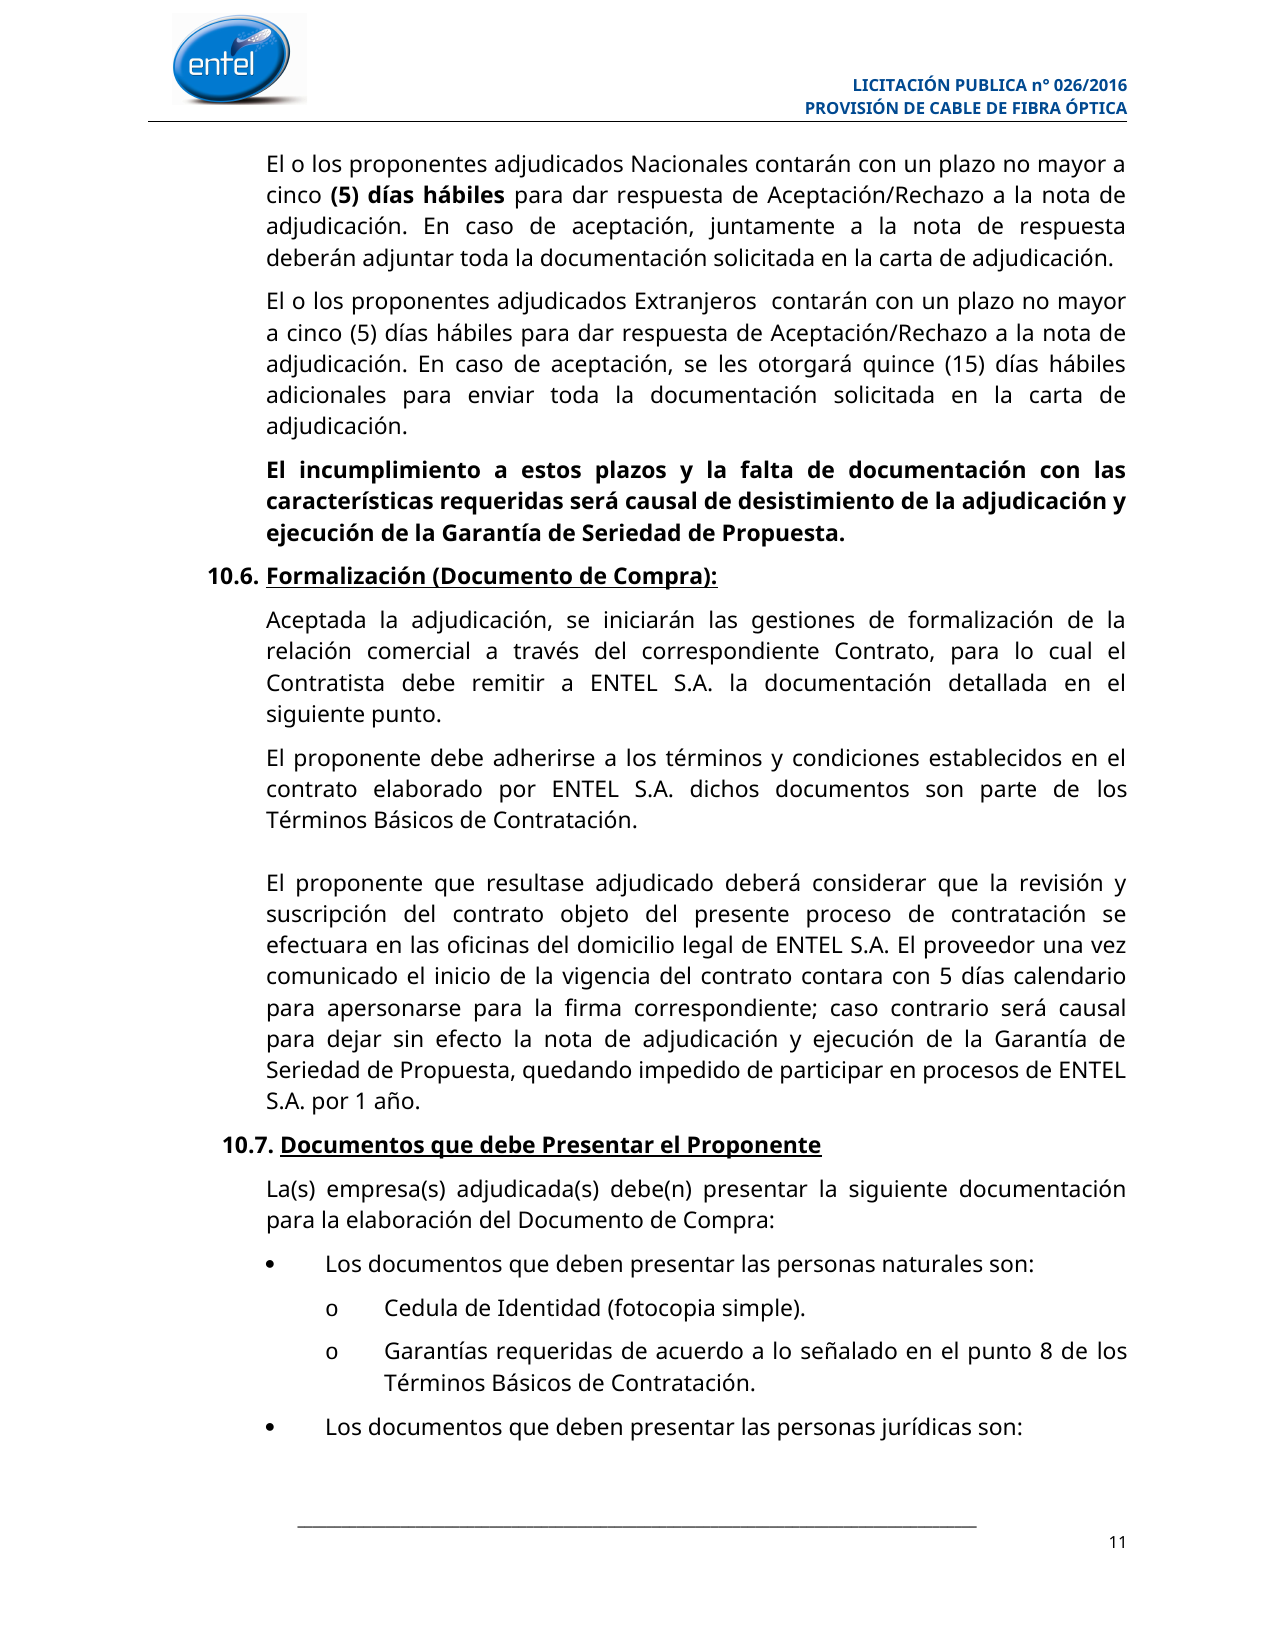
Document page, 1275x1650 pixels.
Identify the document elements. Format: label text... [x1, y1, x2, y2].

text El proponente debe adherirse a los términos y condiciones establecidos en el contrato elaborado por ENTEL S.A. dichos documentos son parte de los Términos Básicos de Contratación. [266, 741, 1127, 835]
text 10.7. Documentos que debe Presentar el Proponente [148, 1129, 1127, 1160]
text El o los proponentes adjudicados Nacionales contarán con un plazo no mayor a cinco (5) días hábiles para dar respuesta de Aceptación/Rechazo a la nota de adjudicación. En caso de aceptación, juntamente a la nota de respuesta deberán adjuntar toda la documentación solicitada en la carta de adjudicación. [266, 148, 1127, 273]
list Cedula de Identidad (fotocopia simple). [325, 1291, 1127, 1323]
text El incumplimiento a estos plazos y la falta de documentación con las características requeridas será causal de desistimiento de la adjudicación y ejecución de la Garantía de Seriedad de Propuesta. [266, 454, 1127, 548]
text La(s) empresa(s) adjudicada(s) debe(n) presentar la siguiente documentación para la elaboración del Documento de Compra: [266, 1173, 1127, 1235]
picture [172, 13, 308, 105]
text El o los proponentes adjudicados Extranjeros contarán con un plazo no mayor a cinco (5) días hábiles para dar respuesta de Aceptación/Rechazo a la nota de adjudicación. En caso de aceptación, se les otorgará quince (15) días hábiles adicionales para enviar toda la documentación solicitada en la carta de adjudicación. [266, 285, 1127, 441]
list Garantías requeridas de acuerdo a lo señalado en el punto 8 de los Términos Básicos de Contratación. [325, 1335, 1127, 1398]
list Formalización (Documento de Compra): [207, 560, 1127, 591]
list Los documentos que deben presentar las personas naturales son: [266, 1248, 1127, 1279]
list Los documentos que deben presentar las personas jurídicas son: [266, 1410, 1127, 1442]
text Aceptada la adjudicación, se iniciarán las gestiones de formalización de la relación comercial a través del correspondiente Contrato, para lo cual el Contratista debe remitir a ENTEL S.A. la documentación detallada en el siguiente punto. [266, 604, 1127, 729]
text El proponente que resultase adjudicado deberá considerar que la revisión y suscripción del contrato objeto del presente proceso de contratación se efectuara en las oficinas del domicilio legal de ENTEL S.A. El proveedor una vez comunicado el inicio de la vigencia del contrato contara con 5 días calendario para apersonarse para la firma correspondiente; caso contrario será causal para dejar sin efecto la nota de adjudicación y ejecución de la Garantía de Seriedad de Propuesta, quedando impedido de participar en procesos de ENTEL S.A. por 1 año. [266, 866, 1127, 1116]
